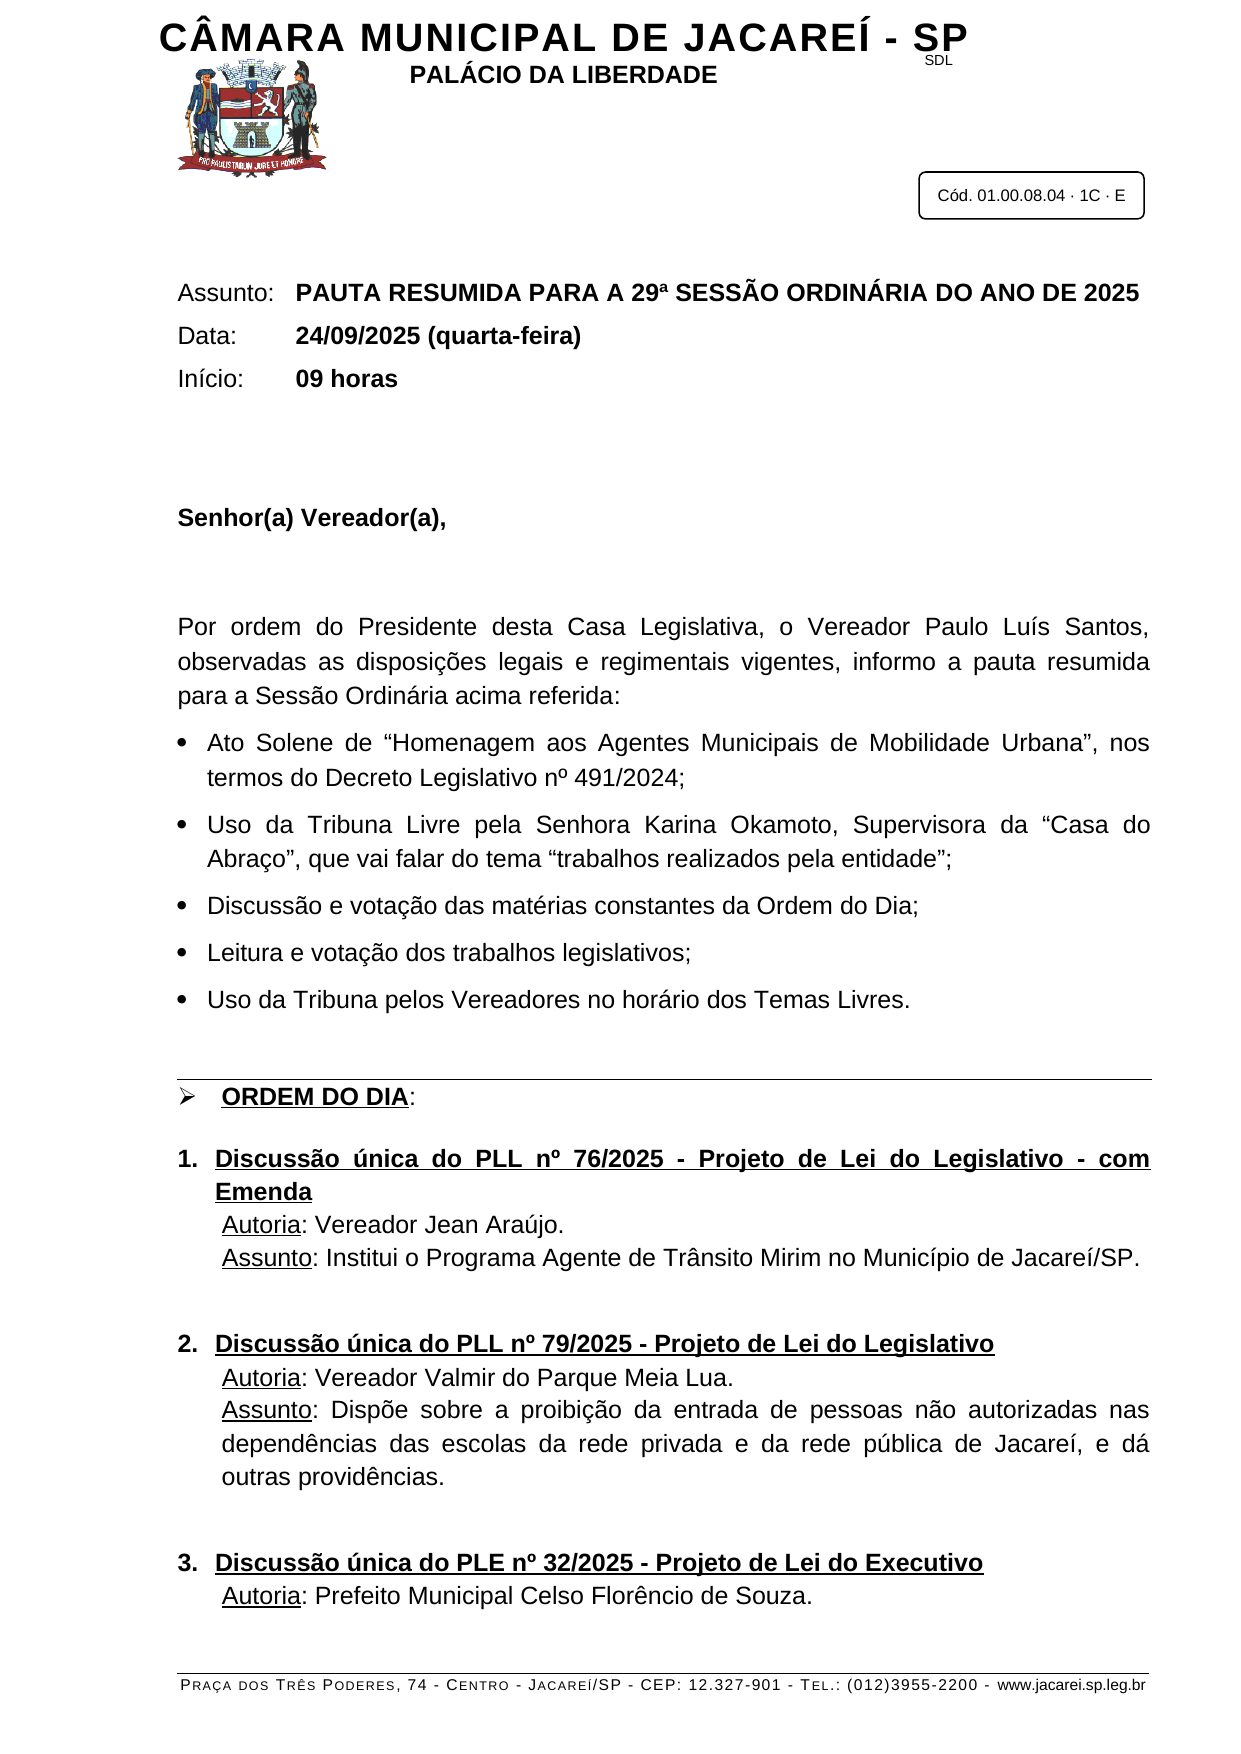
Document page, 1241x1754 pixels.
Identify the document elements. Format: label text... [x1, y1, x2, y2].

list Ato Solene de “Homenagem aos Agentes Municipais de Mobilidade Urbana”, nos termos do Decreto Legislativo nº 491/2024; [177, 728, 1152, 792]
text Assunto: Institui o Programa Agente de Trânsito Mirim no Município de Jacareí/SP. [222, 1243, 1152, 1271]
picture [177, 58, 327, 178]
list Discussão única do PLL nº 79/2025 - Projeto de Lei do Legislativo [177, 1329, 1152, 1358]
list Discussão única do PLE nº 32/2025 - Projeto de Lei do Executivo [177, 1548, 1152, 1577]
text Por ordem do Presidente desta Casa Legislativa, o Vereador Paulo Luís Santos, observadas as disposições legais e regimentais vigentes, informo a pauta resumida para a Sessão Ordinária acima referida: [177, 612, 1152, 710]
list Uso da Tribuna Livre pela Senhora Karina Okamoto, Supervisora da “Casa do Abraço”, que vai falar do tema “trabalhos realizados pela entidade”; [177, 810, 1152, 873]
list Discussão única do PLL nº 76/2025 - Projeto de Lei do Legislativo - com Emenda [177, 1144, 1152, 1205]
text Início: 09 horas [177, 364, 1152, 393]
text Assunto: PAUTA RESUMIDA PARA A 29ª SESSÃO ORDINÁRIA DO ANO DE 2025 [177, 278, 1152, 307]
list ORDEM DO DIA: [177, 1080, 1152, 1111]
list Uso da Tribuna pelos Vereadores no horário dos Temas Livres. [177, 986, 1152, 1014]
list Leitura e votação dos trabalhos legislativos; [177, 938, 1152, 967]
text Autoria: Prefeito Municipal Celso Florêncio de Souza. [222, 1581, 1152, 1610]
list Discussão e votação das matérias constantes da Ordem do Dia; [177, 891, 1152, 920]
text Senhor(a) Vereador(a), [177, 503, 1152, 531]
text Autoria: Vereador Jean Araújo. [222, 1210, 1152, 1238]
text Autoria: Vereador Valmir do Parque Meia Lua. [222, 1362, 1152, 1391]
text Data: 24/09/2025 (quarta-feira) [177, 321, 1152, 350]
text Assunto: Dispõe sobre a proibição da entrada de pessoas não autorizadas nas dependências das escolas da rede privada e da rede pública de Jacareí, e dá outras providências. [221, 1396, 1152, 1490]
